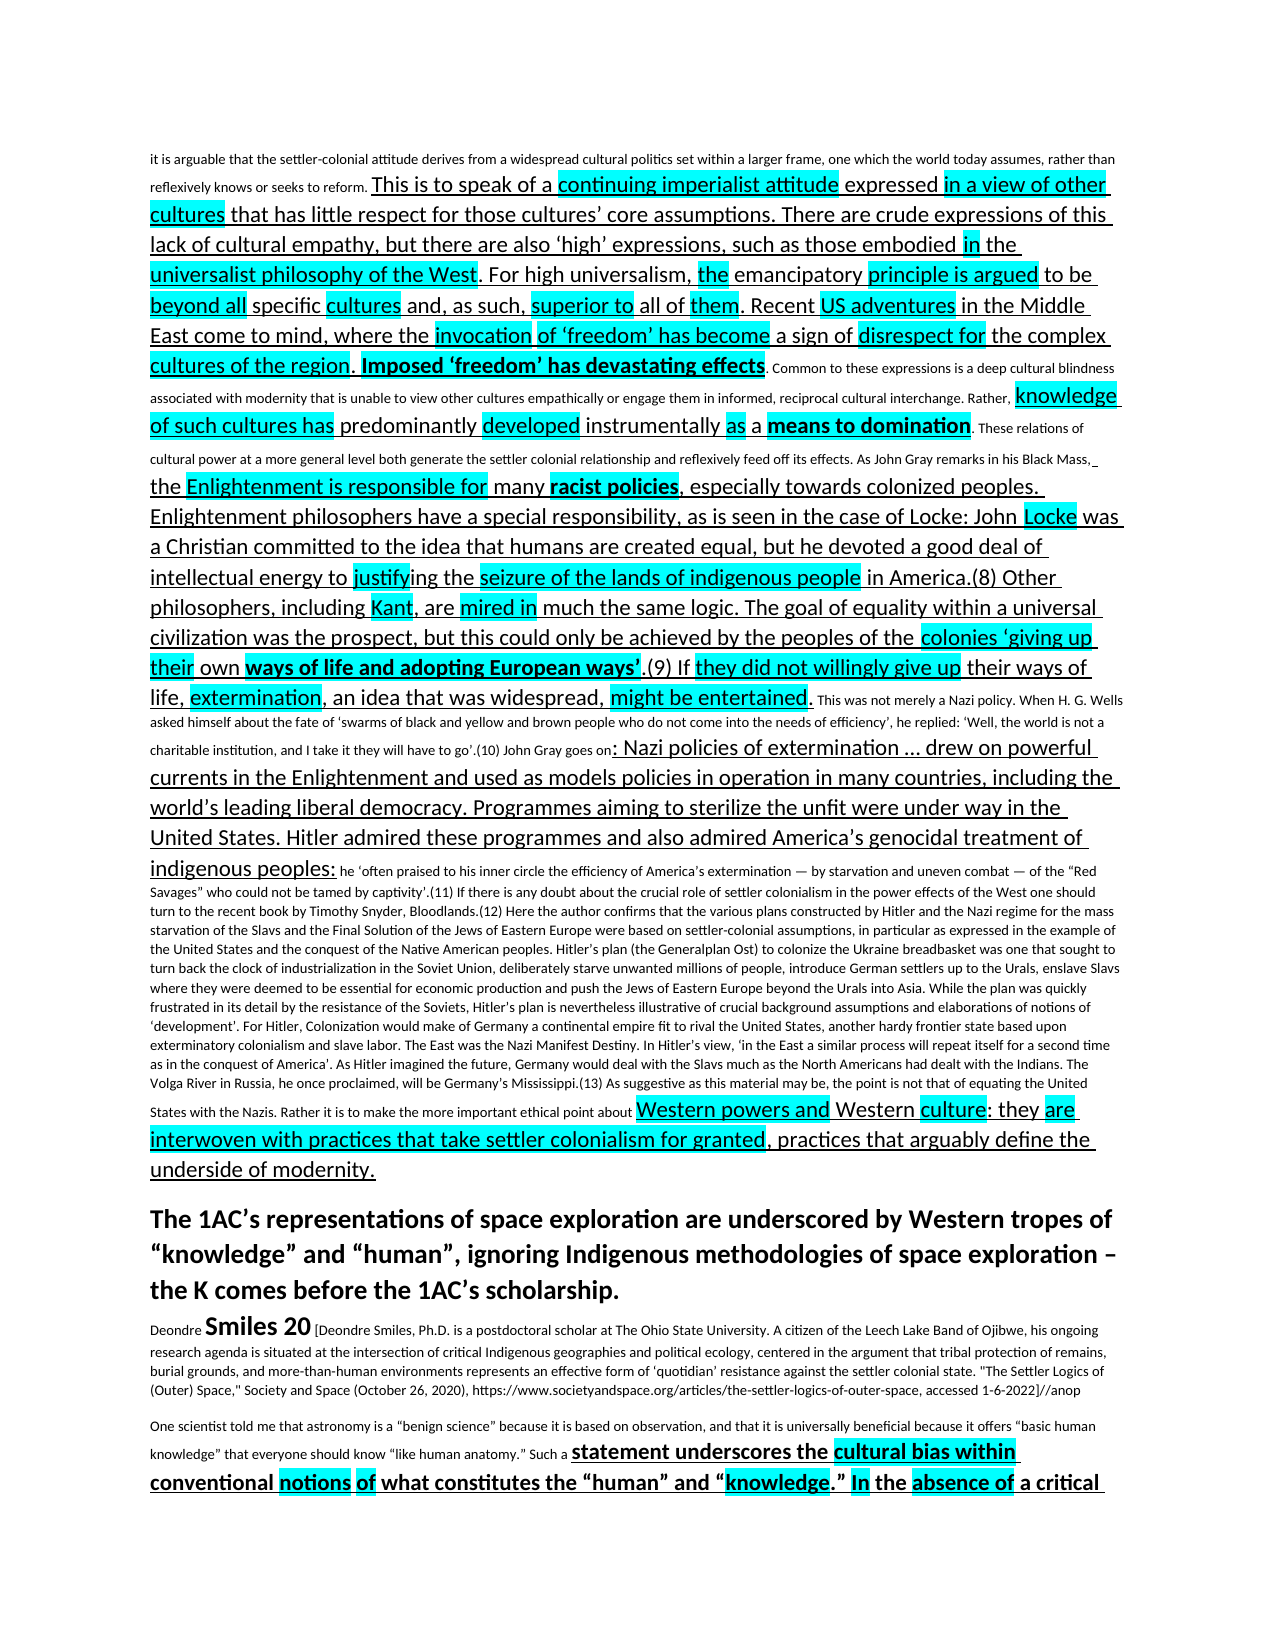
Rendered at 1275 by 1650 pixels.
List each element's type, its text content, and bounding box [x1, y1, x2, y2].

text Deondre Smiles 20 [Deondre Smiles, Ph.D. is a postdoctoral scholar at The Ohio State University. A citizen of the Leech Lake Band of Ojibwe, his ongoing research agenda is situated at the intersection of critical Indigenous geographies and political ecology, centered in the argument that tribal protection of remains, burial grounds, and more-than-human environments represents an effective form of ‘quotidian’ resistance against the settler colonial state. "The Settler Logics of (Outer) Space," Society and Space (October 26, 2020), https://www.societyandspace.org/articles/the-settler-logics-of-outer-space, accessed 1-6-2022]//anop [150, 1309, 1125, 1399]
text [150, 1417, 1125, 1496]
subtitle The 1AC’s representations of space exploration are underscored by Western tropes of “knowledge” and “human”, ignoring Indigenous methodologies of space exploration – the K comes before the 1AC’s scholarship. [150, 1202, 1125, 1306]
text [150, 150, 1125, 1183]
